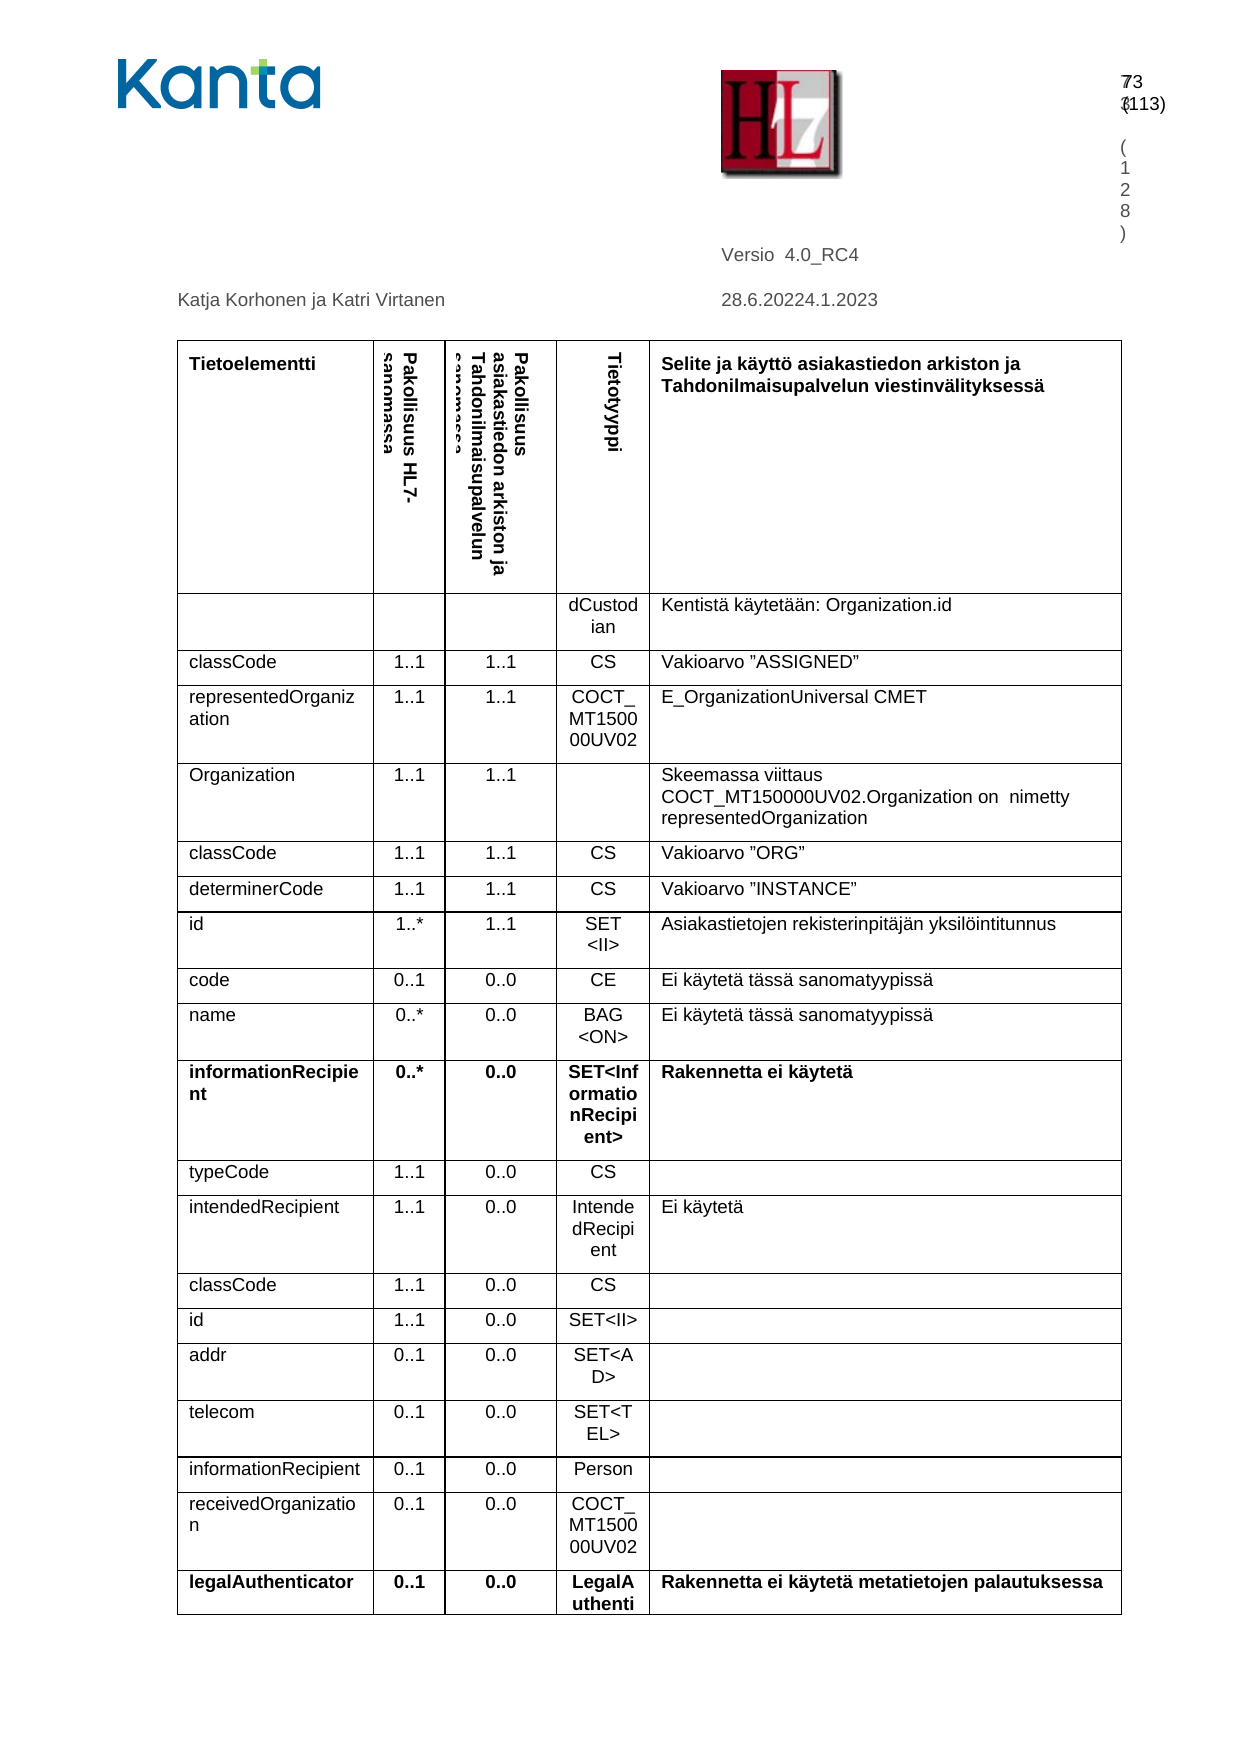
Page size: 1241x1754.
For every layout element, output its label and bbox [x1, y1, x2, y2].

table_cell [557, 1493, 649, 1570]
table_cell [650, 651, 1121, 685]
picture [118, 59, 321, 109]
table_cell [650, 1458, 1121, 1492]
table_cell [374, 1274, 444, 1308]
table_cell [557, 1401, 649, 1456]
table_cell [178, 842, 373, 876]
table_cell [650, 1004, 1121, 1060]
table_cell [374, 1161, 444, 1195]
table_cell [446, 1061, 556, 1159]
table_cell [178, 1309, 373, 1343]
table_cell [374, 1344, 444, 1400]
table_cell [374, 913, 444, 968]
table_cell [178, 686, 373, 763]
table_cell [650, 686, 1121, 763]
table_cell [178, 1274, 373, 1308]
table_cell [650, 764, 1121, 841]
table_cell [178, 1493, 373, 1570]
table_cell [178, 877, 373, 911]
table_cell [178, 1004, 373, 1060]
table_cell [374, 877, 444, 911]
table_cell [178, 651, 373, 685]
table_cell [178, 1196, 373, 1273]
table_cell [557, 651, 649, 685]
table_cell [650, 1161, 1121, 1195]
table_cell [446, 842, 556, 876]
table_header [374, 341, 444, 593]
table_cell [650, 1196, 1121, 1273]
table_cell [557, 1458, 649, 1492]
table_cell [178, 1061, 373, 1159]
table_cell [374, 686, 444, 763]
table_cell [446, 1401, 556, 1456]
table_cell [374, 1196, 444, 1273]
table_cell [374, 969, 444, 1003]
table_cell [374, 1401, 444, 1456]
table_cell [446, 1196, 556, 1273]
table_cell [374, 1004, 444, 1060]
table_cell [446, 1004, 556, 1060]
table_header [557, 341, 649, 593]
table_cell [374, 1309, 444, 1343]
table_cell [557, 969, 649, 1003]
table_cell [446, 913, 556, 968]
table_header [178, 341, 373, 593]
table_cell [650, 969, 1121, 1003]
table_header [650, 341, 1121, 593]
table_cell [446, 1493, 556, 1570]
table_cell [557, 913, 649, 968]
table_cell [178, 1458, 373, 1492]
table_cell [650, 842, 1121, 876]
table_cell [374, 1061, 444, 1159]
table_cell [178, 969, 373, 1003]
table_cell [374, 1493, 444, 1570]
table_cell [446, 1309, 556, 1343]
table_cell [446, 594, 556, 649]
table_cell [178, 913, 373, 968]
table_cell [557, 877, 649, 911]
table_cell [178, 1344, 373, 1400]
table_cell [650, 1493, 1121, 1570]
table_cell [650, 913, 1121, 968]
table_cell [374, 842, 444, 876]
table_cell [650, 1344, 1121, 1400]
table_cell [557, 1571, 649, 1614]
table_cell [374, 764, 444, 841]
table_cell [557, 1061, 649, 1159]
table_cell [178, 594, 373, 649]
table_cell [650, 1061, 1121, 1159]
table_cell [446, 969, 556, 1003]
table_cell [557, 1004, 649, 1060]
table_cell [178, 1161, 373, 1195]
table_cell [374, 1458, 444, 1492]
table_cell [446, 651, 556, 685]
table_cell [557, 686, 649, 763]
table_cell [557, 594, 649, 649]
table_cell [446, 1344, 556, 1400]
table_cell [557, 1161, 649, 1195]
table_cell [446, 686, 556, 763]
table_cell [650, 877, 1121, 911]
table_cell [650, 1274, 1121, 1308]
picture [721, 70, 844, 179]
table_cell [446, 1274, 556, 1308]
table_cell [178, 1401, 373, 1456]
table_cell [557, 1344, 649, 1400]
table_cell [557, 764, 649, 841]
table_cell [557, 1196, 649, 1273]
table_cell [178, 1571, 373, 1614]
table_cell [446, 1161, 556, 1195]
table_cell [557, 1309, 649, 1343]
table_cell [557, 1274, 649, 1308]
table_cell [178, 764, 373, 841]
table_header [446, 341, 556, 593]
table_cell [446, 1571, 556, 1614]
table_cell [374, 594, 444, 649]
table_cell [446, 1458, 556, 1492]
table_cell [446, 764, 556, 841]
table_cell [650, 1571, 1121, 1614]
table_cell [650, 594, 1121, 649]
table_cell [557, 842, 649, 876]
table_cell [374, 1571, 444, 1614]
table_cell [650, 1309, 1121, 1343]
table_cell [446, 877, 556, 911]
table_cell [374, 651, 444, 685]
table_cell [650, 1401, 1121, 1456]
